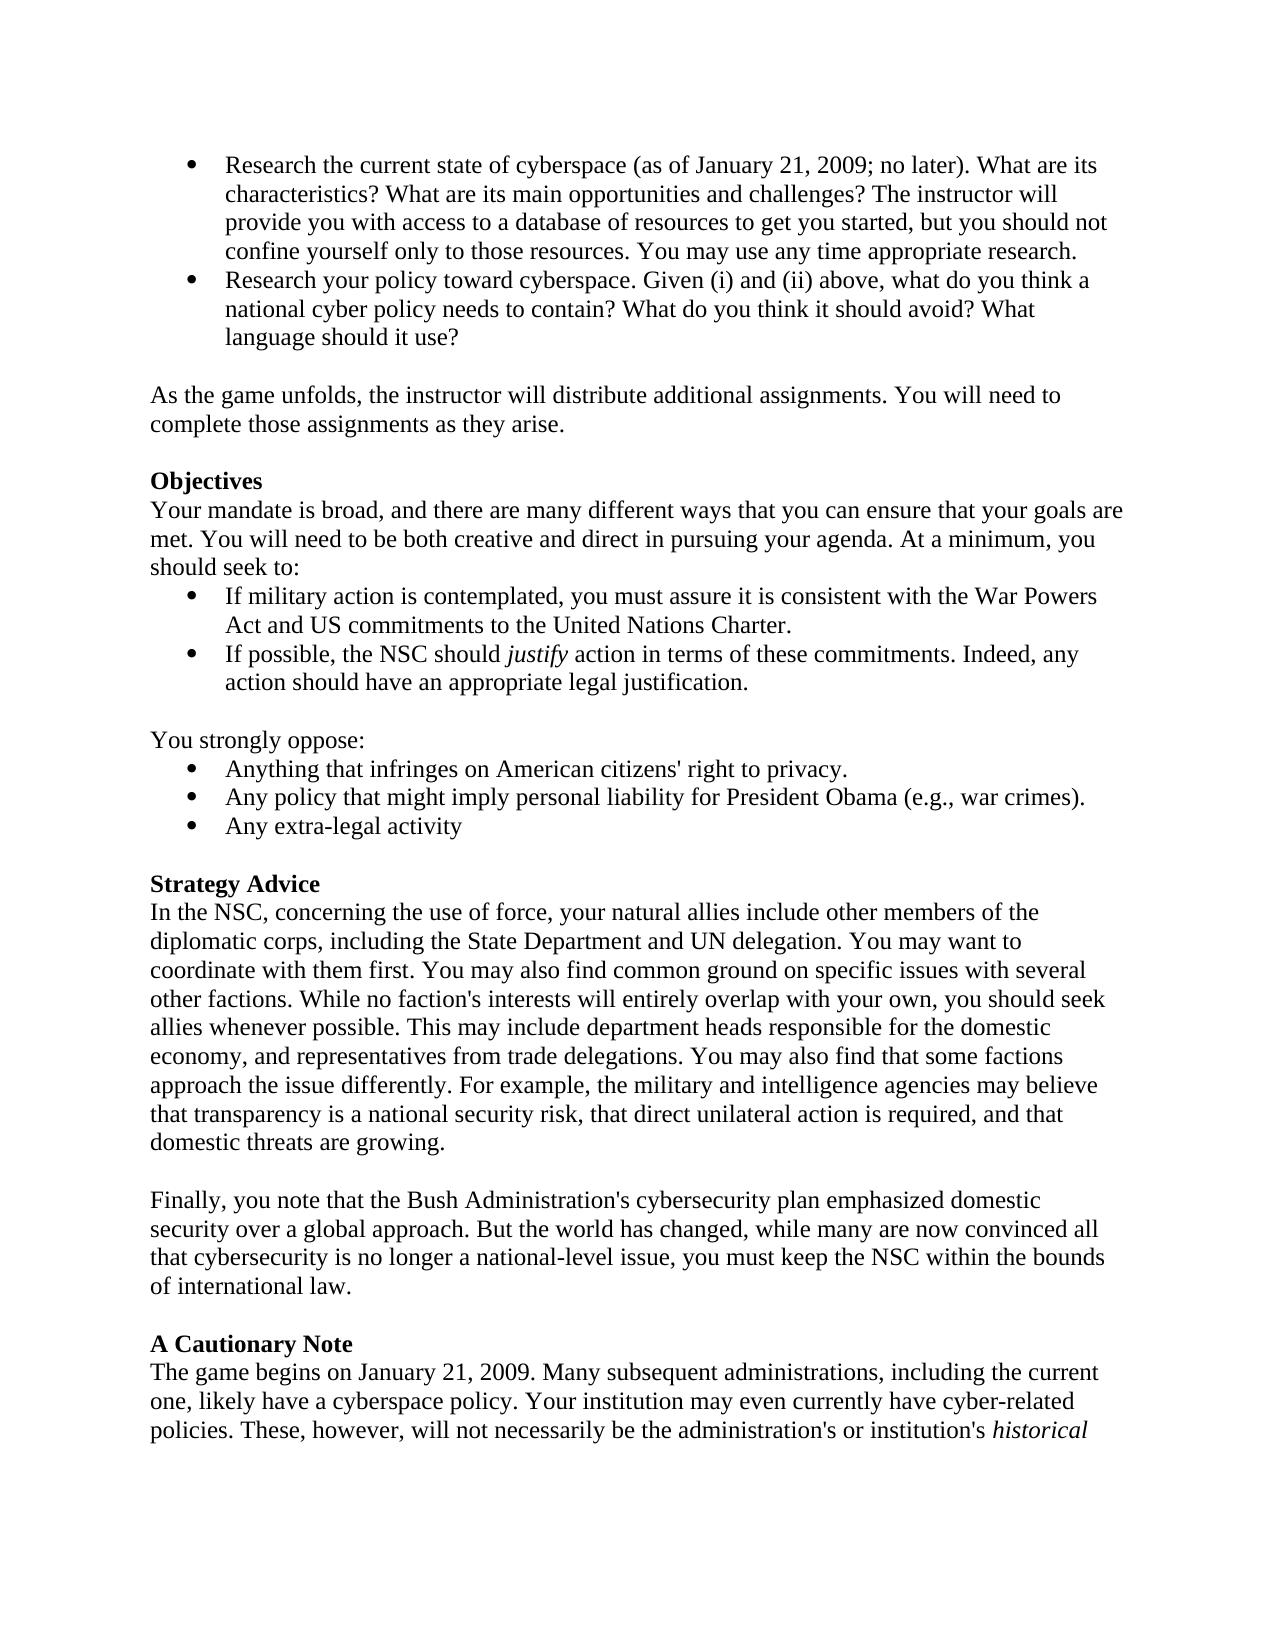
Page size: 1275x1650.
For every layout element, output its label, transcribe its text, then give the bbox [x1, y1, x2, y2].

list Research your policy toward cyberspace. Given (i) and (ii) above, what do you think a national cyber policy needs to contain? What do you think it should avoid? What language should it use? [187, 265, 1125, 351]
list If military action is contemplated, you must assure it is consistent with the War Powers Act and US commitments to the United Nations Charter. [187, 581, 1125, 639]
list Any policy that might imply personal liability for President Obama (e.g., war crimes). [187, 782, 1125, 811]
text Strategy Advice [150, 869, 1125, 897]
text Your mandate is broad, and there are many different ways that you can ensure that your goals are met. You will need to be both creative and direct in pursuing your agenda. At a minimum, you should seek to: [150, 495, 1125, 581]
text You strongly oppose: [150, 725, 1125, 754]
list Any extra-legal activity [187, 811, 1125, 840]
text As the game unfolds, the instructor will distribute additional assignments. You will need to complete those assignments as they arise. [150, 380, 1125, 437]
text In the NSC, concerning the use of force, your natural allies include other members of the diplomatic corps, including the State Department and UN delegation. You may want to coordinate with them first. You may also find common ground on specific issues with several other factions. While no faction's interests will entirely overlap with your own, you should seek allies whenever possible. This may include department heads responsible for the domestic economy, and representatives from trade delegations. You may also find that some factions approach the issue differently. For example, the military and intelligence agencies may believe that transparency is a national security risk, that direct unilateral action is required, and that domestic threats are growing. [150, 897, 1125, 1156]
text Objectives [150, 466, 1125, 495]
text A Cautionary Note [150, 1329, 1125, 1357]
text Finally, you note that the Bush Administration's cybersecurity plan emphasized domestic security over a global approach. But the world has changed, while many are now convinced all that cybersecurity is no longer a national-level issue, you must keep the NSC within the bounds of international law. [150, 1185, 1125, 1300]
list Anything that infringes on American citizens' right to privacy. [187, 754, 1125, 782]
list If possible, the NSC should justify action in terms of these commitments. Indeed, any action should have an appropriate legal justification. [187, 639, 1125, 696]
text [150, 1357, 1125, 1444]
list Research the current state of cyberspace (as of January 21, 2009; no later). What are its characteristics? What are its main opportunities and challenges? The instructor will provide you with access to a database of resources to get you started, but you should not confine yourself only to those resources. You may use any time appropriate research. [187, 150, 1125, 265]
